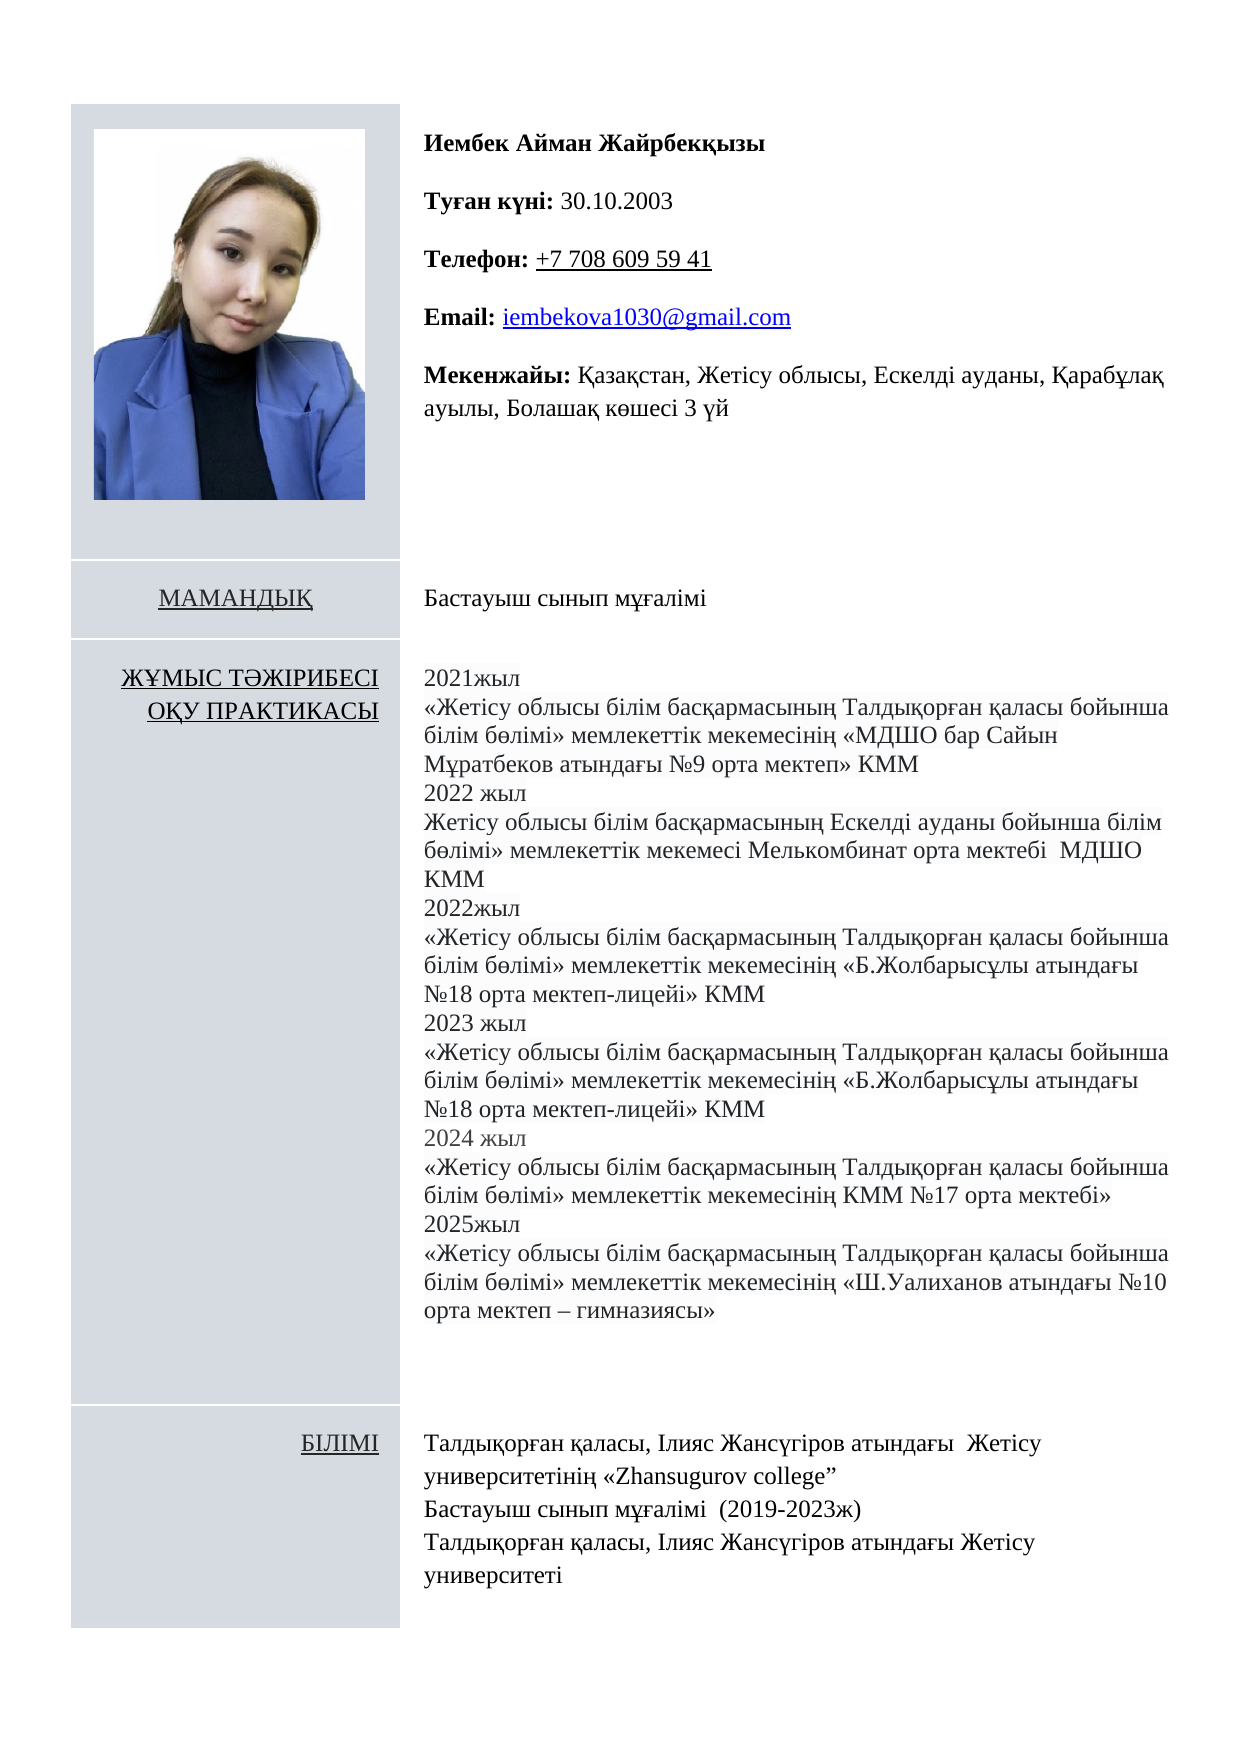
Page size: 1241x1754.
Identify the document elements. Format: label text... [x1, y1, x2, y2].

table_cell БІЛІМІ МАҚСАТЫ [71, 1406, 400, 1628]
table_header Иембек Айман Жайрбекқызы Туған күні: 30.10.2003 Телефон: +7 708 609 59 41 Email: iembekova1030@gmail.com Мекенжайы: Қазақстан, Жетісу облысы, Ескелді ауданы, Қарабұлақ ауылы, Болашақ көшесі 3 үй [403, 106, 1194, 559]
table_cell 2021жыл «Жетісу облысы білім басқармасының Талдықорған қаласы бойынша білім бөлімі» мемлекеттік мекемесінің «МДШО бар Сайын Мұратбеков атындағы №9 орта мектеп» КММ 2022 жыл Жетісу облысы білім басқармасының Ескелді ауданы бойынша білім бөлімі» мемлекеттік мекемесі Мелькомбинат орта мектебі МДШО КММ 2022жыл «Жетісу облысы білім басқармасының Талдықорған қаласы бойынша білім бөлімі» мемлекеттік мекемесінің «Б.Жолбарысұлы атындағы №18 орта мектеп-лицейі» КММ 2023 жыл «Жетісу облысы білім басқармасының Талдықорған қаласы бойынша білім бөлімі» мемлекеттік мекемесінің «Б.Жолбарысұлы атындағы №18 орта мектеп-лицейі» КММ 2024 жыл «Жетісу облысы білім басқармасының Талдықорған қаласы бойынша білім бөлімі» мемлекеттік мекемесінің КММ №17 орта мектебі» 2025жыл «Жетісу облысы білім басқармасының Талдықорған қаласы бойынша білім бөлімі» мемлекеттік мекемесінің «Ш.Уалиханов атындағы №10 орта мектеп – гимназиясы» [403, 640, 1194, 1404]
table_header [71, 104, 400, 559]
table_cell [403, 1406, 1194, 1628]
table_cell Бастауыш сынып мұғалімі [403, 561, 1194, 638]
table_cell МАМАНДЫҚ [71, 561, 400, 638]
picture [93, 129, 365, 500]
table_cell ЖҰМЫС ТӘЖІРИБЕСІ ОҚУ ПРАКТИКАСЫ [71, 640, 400, 1404]
